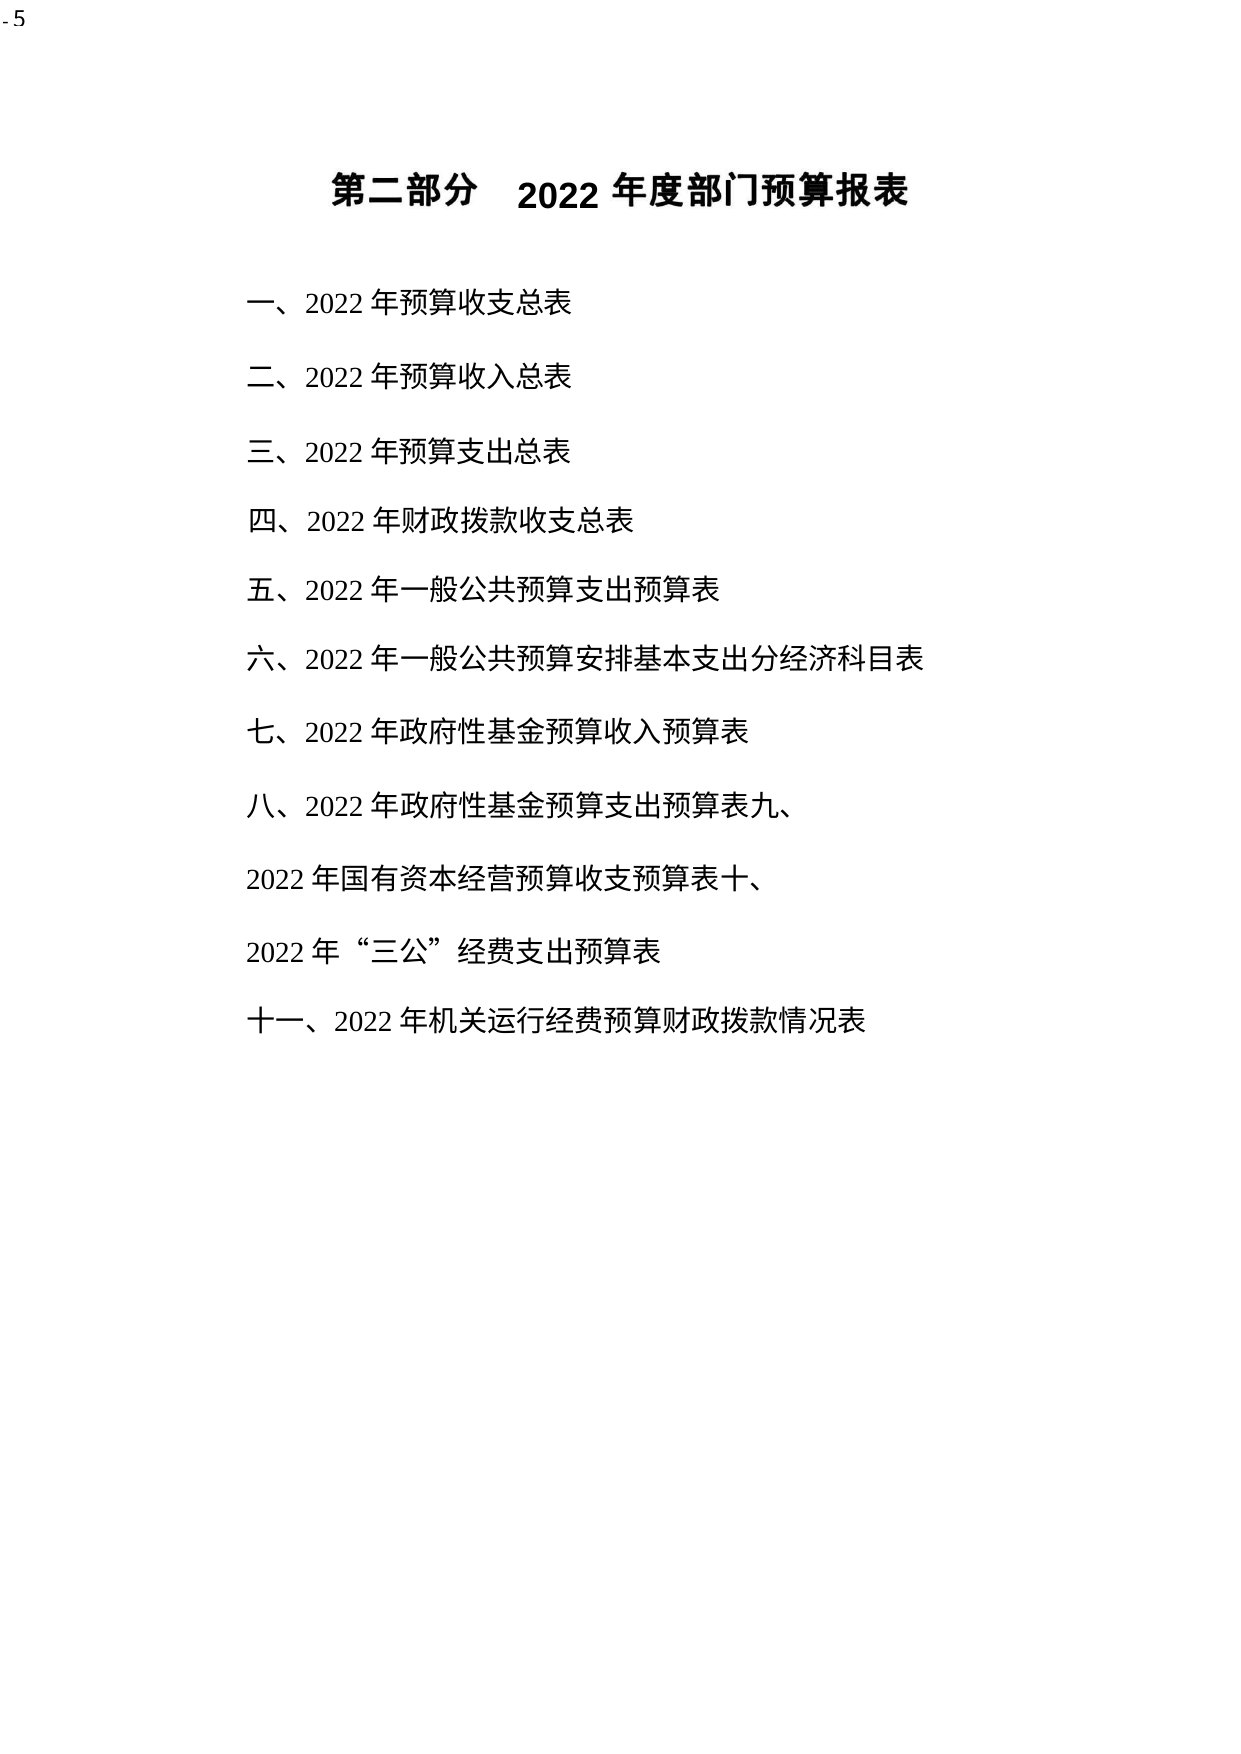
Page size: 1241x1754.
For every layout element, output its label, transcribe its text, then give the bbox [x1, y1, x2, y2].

text 四、2022 年财政拨款收支总表 [248, 503, 1105, 538]
picture [609, 168, 910, 209]
text 六、2022 年一般公共预算安排基本支出分经济科目表七、2022 年政府性基金预算收入预算表 [246, 636, 928, 751]
text 一、2022 年预算收支总表二、2022 年预算收入总表三、2022 年预算支出总表 [246, 280, 573, 471]
text 八、2022 年政府性基金预算支出预算表九、2022 年国有资本经营预算收支预算表十、2022 年“三公”经费支出预算表 [246, 782, 782, 971]
picture [328, 168, 480, 209]
text 十一、2022 年机关运行经费预算财政拨款情况表 [246, 1001, 1105, 1039]
text 五、2022 年一般公共预算支出预算表 [247, 566, 1105, 608]
